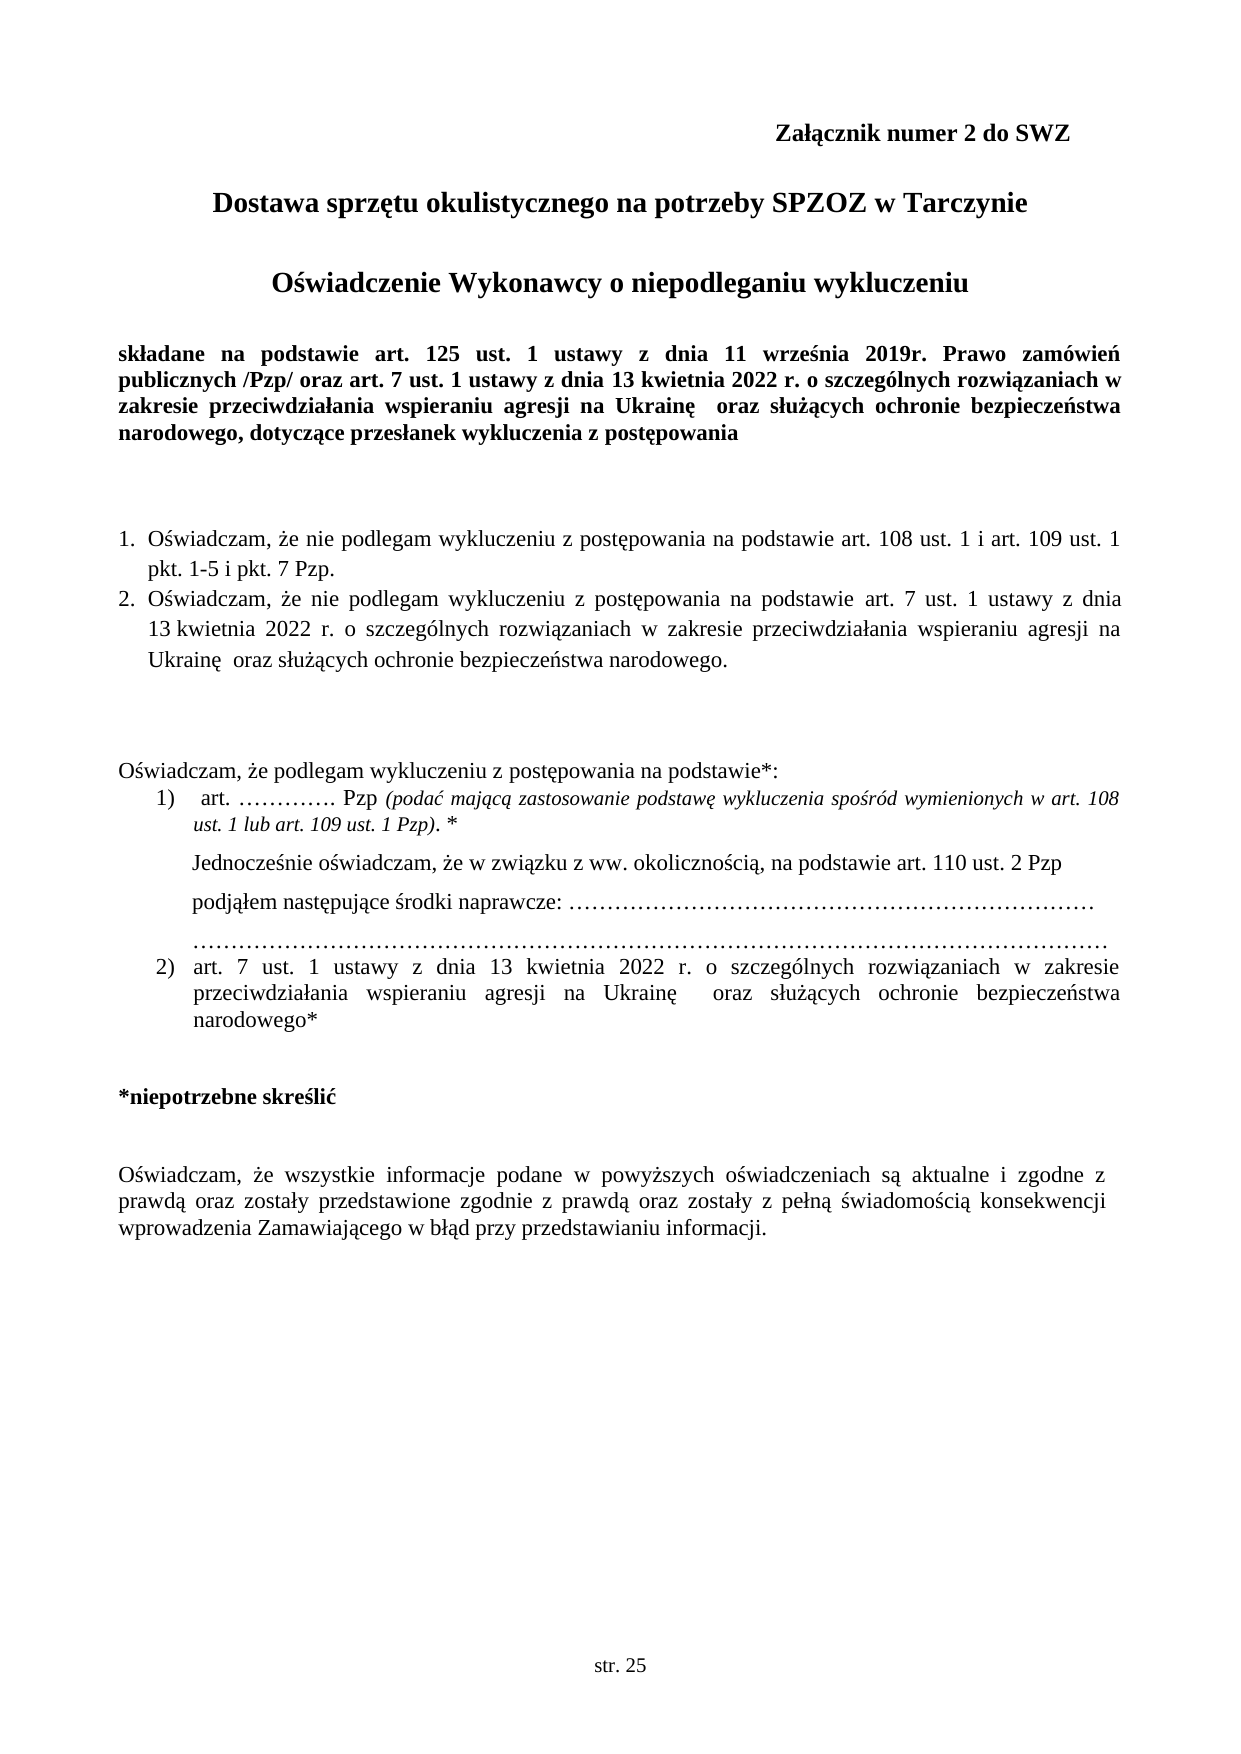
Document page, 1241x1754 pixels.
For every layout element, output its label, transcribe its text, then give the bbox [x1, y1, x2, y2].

list Oświadczam, że nie podlegam wykluczeniu z postępowania na podstawie art. 108 ust. 1 i art. 109 ust. 1 pkt. 1-5 i pkt. 7 Pzp. [118, 525, 1122, 581]
text składane na podstawie art. 125 ust. 1 ustawy z dnia 11 września 2019r. Prawo zamówień publicznych /Pzp/ oraz art. 7 ust. 1 ustawy z dnia 13 kwietnia 2022 r. o szczególnych rozwiązaniach w zakresie przeciwdziałania wspieraniu agresji na Ukrainę oraz służących ochronie bezpieczeństwa narodowego, dotyczące przesłanek wykluczenia z postępowania [118, 339, 1122, 445]
text ………………………………………………………………………………………………………… [192, 927, 1122, 953]
text Oświadczenie Wykonawcy o niepodleganiu wykluczeniu [118, 265, 1122, 298]
list art. …………. Pzp (podać mającą zastosowanie podstawę wykluczenia spośród wymienionych w art. 108 ust. 1 lub art. 109 ust. 1 Pzp). * [156, 784, 1122, 836]
text Oświadczam, że wszystkie informacje podane w powyższych oświadczeniach są aktualne i zgodne z prawdą oraz zostały przedstawione zgodnie z prawdą oraz zostały z pełną świadomością konsekwencji wprowadzenia Zamawiającego w błąd przy przedstawianiu informacji. [118, 1161, 1107, 1240]
text Załącznik numer 2 do SWZ [709, 118, 1124, 147]
text podjąłem następujące środki naprawcze: …………………………………………………………… [192, 888, 1122, 914]
list Oświadczam, że nie podlegam wykluczeniu z postępowania na podstawie art. 7 ust. 1 ustawy z dnia 13 kwietnia 2022 r. o szczególnych rozwiązaniach w zakresie przeciwdziałania wspieraniu agresji na Ukrainę oraz służących ochronie bezpieczeństwa narodowego. [118, 585, 1122, 672]
text Oświadczam, że podlegam wykluczeniu z postępowania na podstawie*: [118, 757, 1122, 784]
text *niepotrzebne skreślić [118, 1083, 1122, 1110]
list art. 7 ust. 1 ustawy z dnia 13 kwietnia 2022 r. o szczególnych rozwiązaniach w zakresie przeciwdziałania wspieraniu agresji na Ukrainę oraz służących ochronie bezpieczeństwa narodowego* [156, 953, 1122, 1032]
text Dostawa sprzętu okulistycznego na potrzeby SPZOZ w Tarczynie [118, 185, 1122, 219]
text Jednocześnie oświadczam, że w związku z ww. okolicznością, na podstawie art. 110 ust. 2 Pzp [192, 849, 1122, 875]
